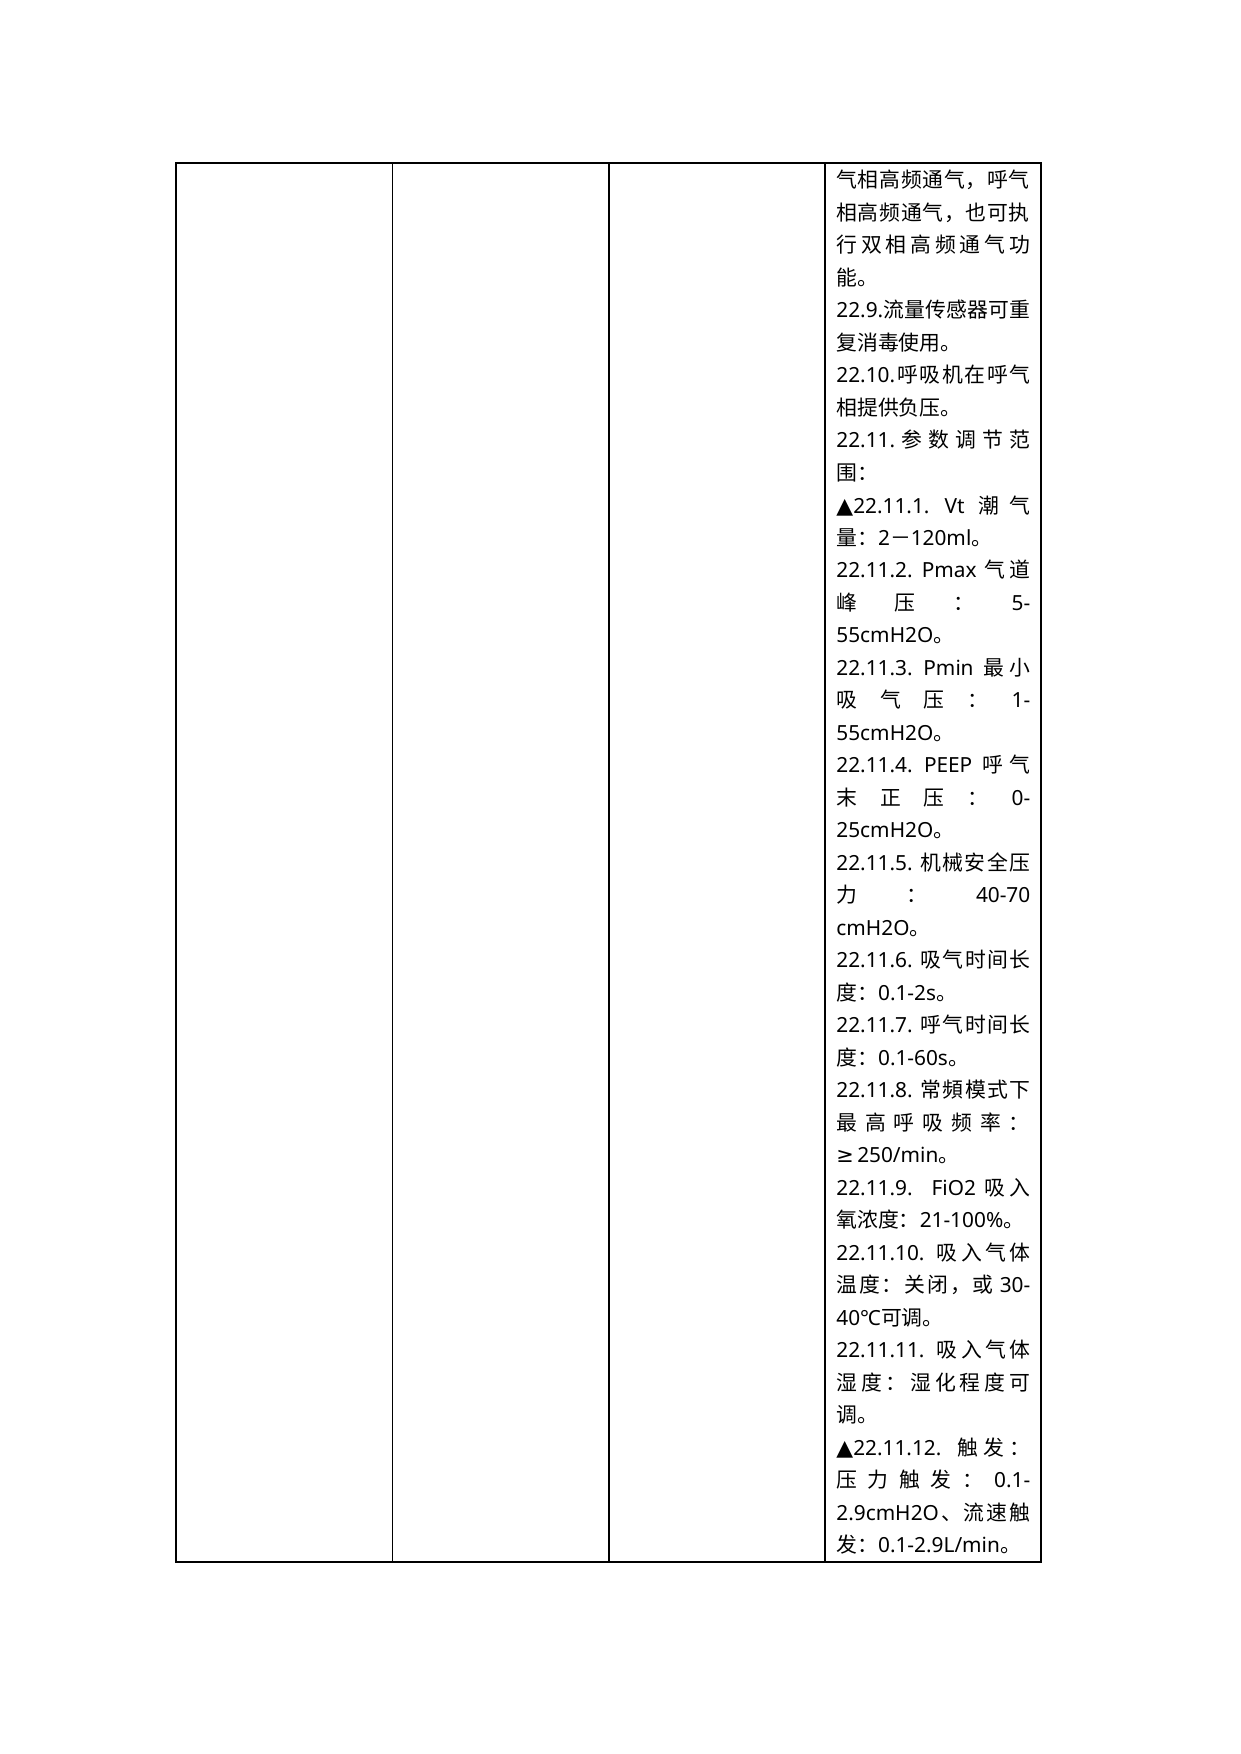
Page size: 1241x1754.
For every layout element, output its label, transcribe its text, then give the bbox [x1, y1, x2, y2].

table_cell [177, 164, 392, 1561]
table_cell 1 [393, 164, 608, 1561]
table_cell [826, 164, 1040, 1561]
table_cell [610, 164, 824, 1561]
